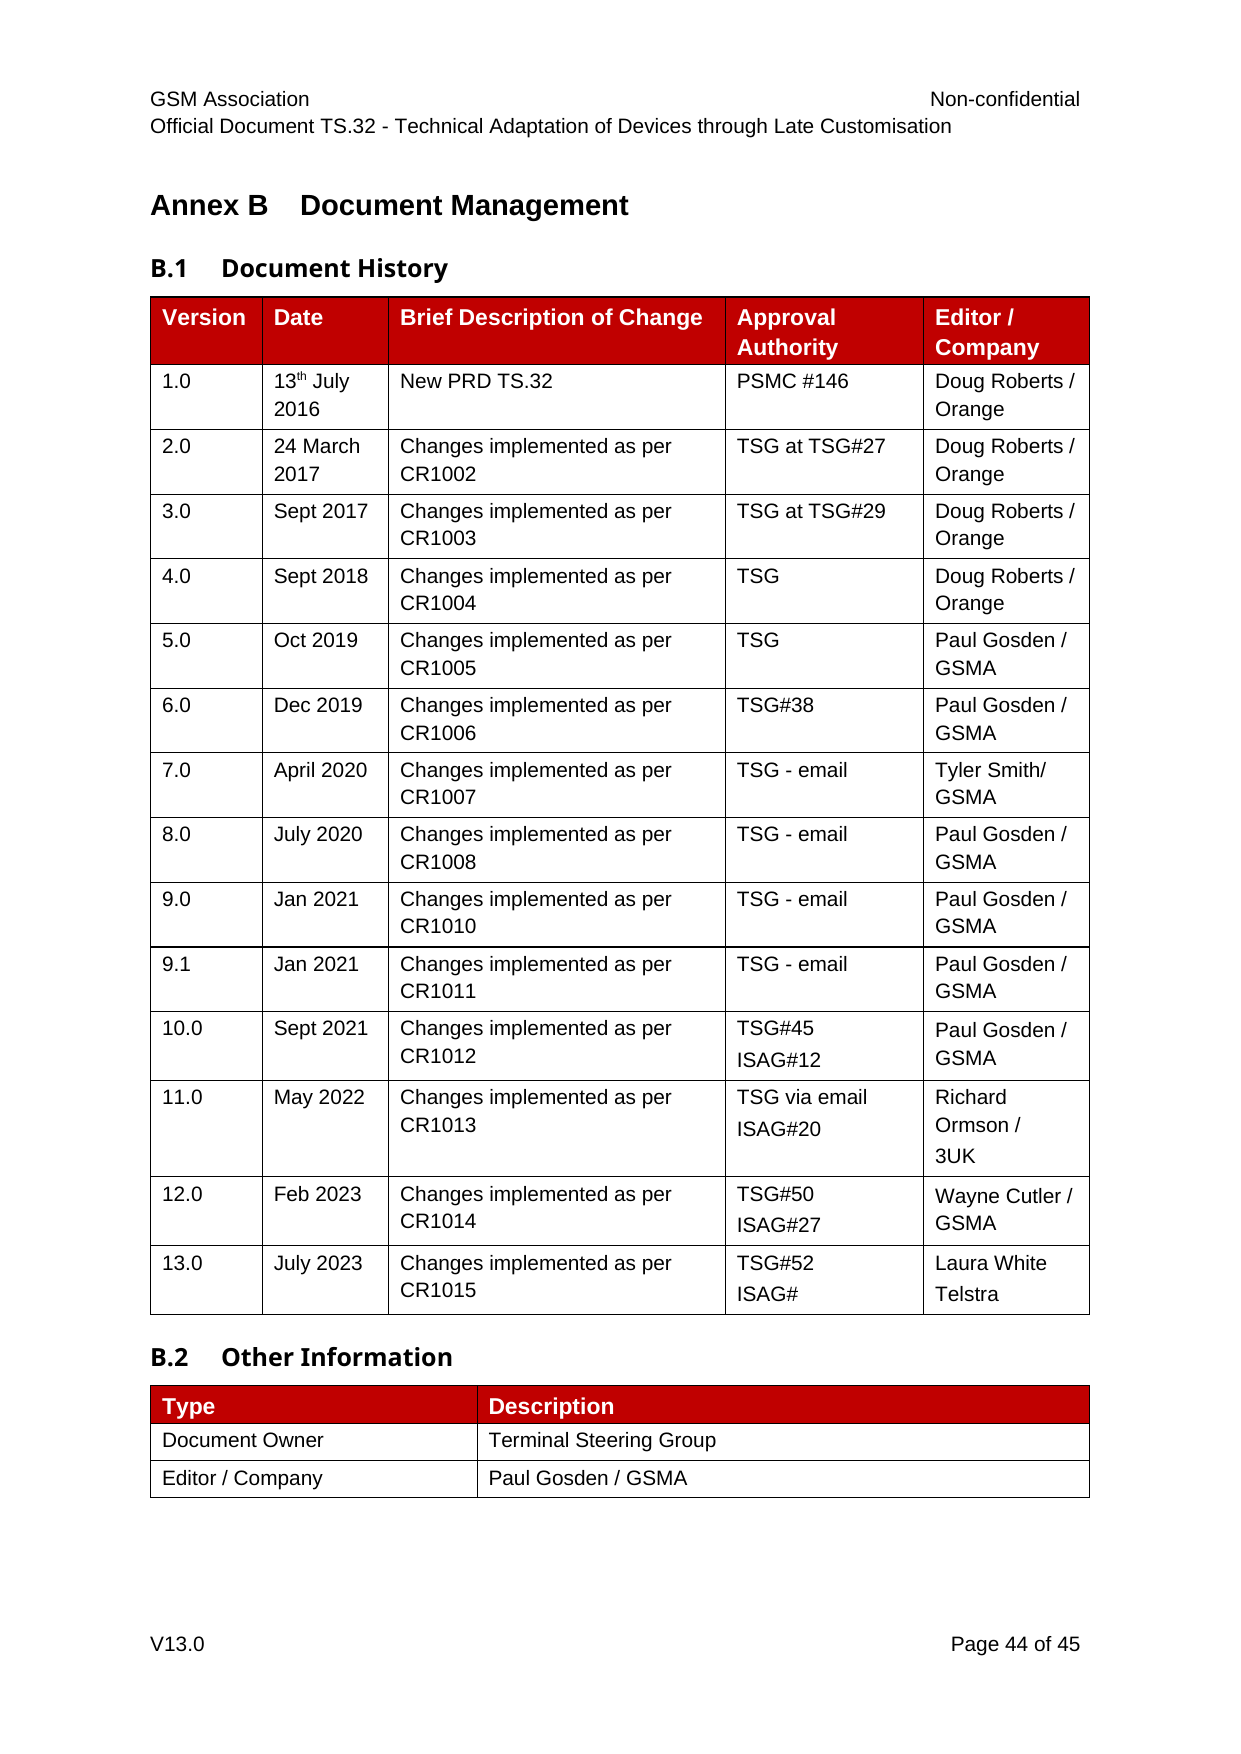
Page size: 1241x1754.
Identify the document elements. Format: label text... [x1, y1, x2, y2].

table_cell 1.0 [151, 365, 262, 429]
table_cell Changes implemented as per CR1008 [389, 818, 725, 882]
table_cell Jan 2021 [263, 948, 388, 1011]
table_cell 4.0 [151, 559, 262, 623]
table_cell Changes implemented as per CR1002 [389, 430, 725, 493]
table_cell Paul Gosden / GSMA [924, 624, 1089, 688]
table_cell Oct 2019 [263, 624, 388, 688]
table_cell TSG [726, 624, 923, 688]
table_cell TSG - email [726, 883, 923, 946]
table_cell May 2022 [263, 1081, 388, 1176]
table_header Brief Description of Change [389, 298, 725, 364]
table_cell Jan 2021 [263, 883, 388, 946]
table_cell 2.0 [151, 430, 262, 493]
table_cell TSG#50 ISAG#27 [726, 1177, 923, 1245]
table_cell Sept 2017 [263, 495, 388, 558]
table_cell 24 March 2017 [263, 430, 388, 493]
table_cell Doug Roberts / Orange [924, 495, 1089, 558]
list Other Information [150, 1340, 1090, 1374]
table_cell Richard Ormson / 3UK [924, 1081, 1089, 1176]
table_cell 11.0 [151, 1081, 262, 1176]
table_cell 9.0 [151, 883, 262, 946]
table_cell Paul Gosden / GSMA [924, 883, 1089, 946]
table_cell Sept 2021 [263, 1012, 388, 1080]
table_cell New PRD TS.32 [389, 365, 725, 429]
table_cell TSG [726, 559, 923, 623]
table_cell Sept 2018 [263, 559, 388, 623]
table_cell TSG#52 ISAG# [726, 1246, 923, 1314]
table_cell 13th July 2016 [263, 365, 388, 429]
table_cell 12.0 [151, 1177, 262, 1245]
table_cell Paul Gosden / GSMA [924, 948, 1089, 1011]
table_cell Feb 2023 [263, 1177, 388, 1245]
table_cell TSG at TSG#27 [726, 430, 923, 493]
table_cell Paul Gosden / GSMA [924, 1012, 1089, 1080]
table_cell Changes implemented as per CR1007 [389, 753, 725, 817]
table_header Editor / Company [924, 298, 1089, 364]
table_cell Paul Gosden / GSMA [924, 689, 1089, 752]
table_cell Changes implemented as per CR1013 [389, 1081, 725, 1176]
table_cell TSG#38 [726, 689, 923, 752]
list Document Management [150, 187, 1090, 221]
table_cell Doug Roberts / Orange [924, 559, 1089, 623]
table_cell July 2020 [263, 818, 388, 882]
table_cell PSMC #146 [726, 365, 923, 429]
table_cell Wayne Cutler / GSMA [924, 1177, 1089, 1245]
table_header Approval Authority [726, 298, 923, 364]
table_cell Terminal Steering Group [478, 1424, 1089, 1460]
table_cell TSG at TSG#29 [726, 495, 923, 558]
table_cell 5.0 [151, 624, 262, 688]
table_cell Changes implemented as per CR1004 [389, 559, 725, 623]
table_cell Changes implemented as per CR1014 [389, 1177, 725, 1245]
table_cell TSG - email [726, 948, 923, 1011]
table_cell 8.0 [151, 818, 262, 882]
table_cell TSG#45 ISAG#12 [726, 1012, 923, 1080]
table_cell Paul Gosden / GSMA [478, 1461, 1089, 1497]
table_cell Editor / Company [151, 1461, 477, 1497]
table_cell TSG via email ISAG#20 [726, 1081, 923, 1176]
table_header Date [263, 298, 388, 364]
table_cell Dec 2019 [263, 689, 388, 752]
table_cell Changes implemented as per CR1012 [389, 1012, 725, 1080]
table_cell Laura White Telstra [924, 1246, 1089, 1314]
table_cell Document Owner [151, 1424, 477, 1460]
table_cell 9.1 [151, 948, 262, 1011]
table_cell 13.0 [151, 1246, 262, 1314]
table_cell 3.0 [151, 495, 262, 558]
table_cell 7.0 [151, 753, 262, 817]
table_header Version [151, 298, 262, 364]
table_cell Changes implemented as per CR1006 [389, 689, 725, 752]
table_cell 10.0 [151, 1012, 262, 1080]
table_header Description [478, 1386, 1089, 1423]
table_cell TSG - email [726, 818, 923, 882]
table_cell July 2023 [263, 1246, 388, 1314]
table_cell Doug Roberts / Orange [924, 430, 1089, 493]
table_cell Changes implemented as per CR1003 [389, 495, 725, 558]
table_cell Changes implemented as per CR1015 [389, 1246, 725, 1314]
table_cell Changes implemented as per CR1011 [389, 948, 725, 1011]
table_cell April 2020 [263, 753, 388, 817]
table_cell Paul Gosden / GSMA [924, 818, 1089, 882]
table_header Type [151, 1386, 477, 1423]
table_cell 6.0 [151, 689, 262, 752]
table_cell Changes implemented as per CR1010 [389, 883, 725, 946]
table_cell TSG - email [726, 753, 923, 817]
table_cell Tyler Smith/ GSMA [924, 753, 1089, 817]
table_cell Changes implemented as per CR1005 [389, 624, 725, 688]
table_cell Doug Roberts / Orange [924, 365, 1089, 429]
list Document History [150, 251, 1090, 285]
